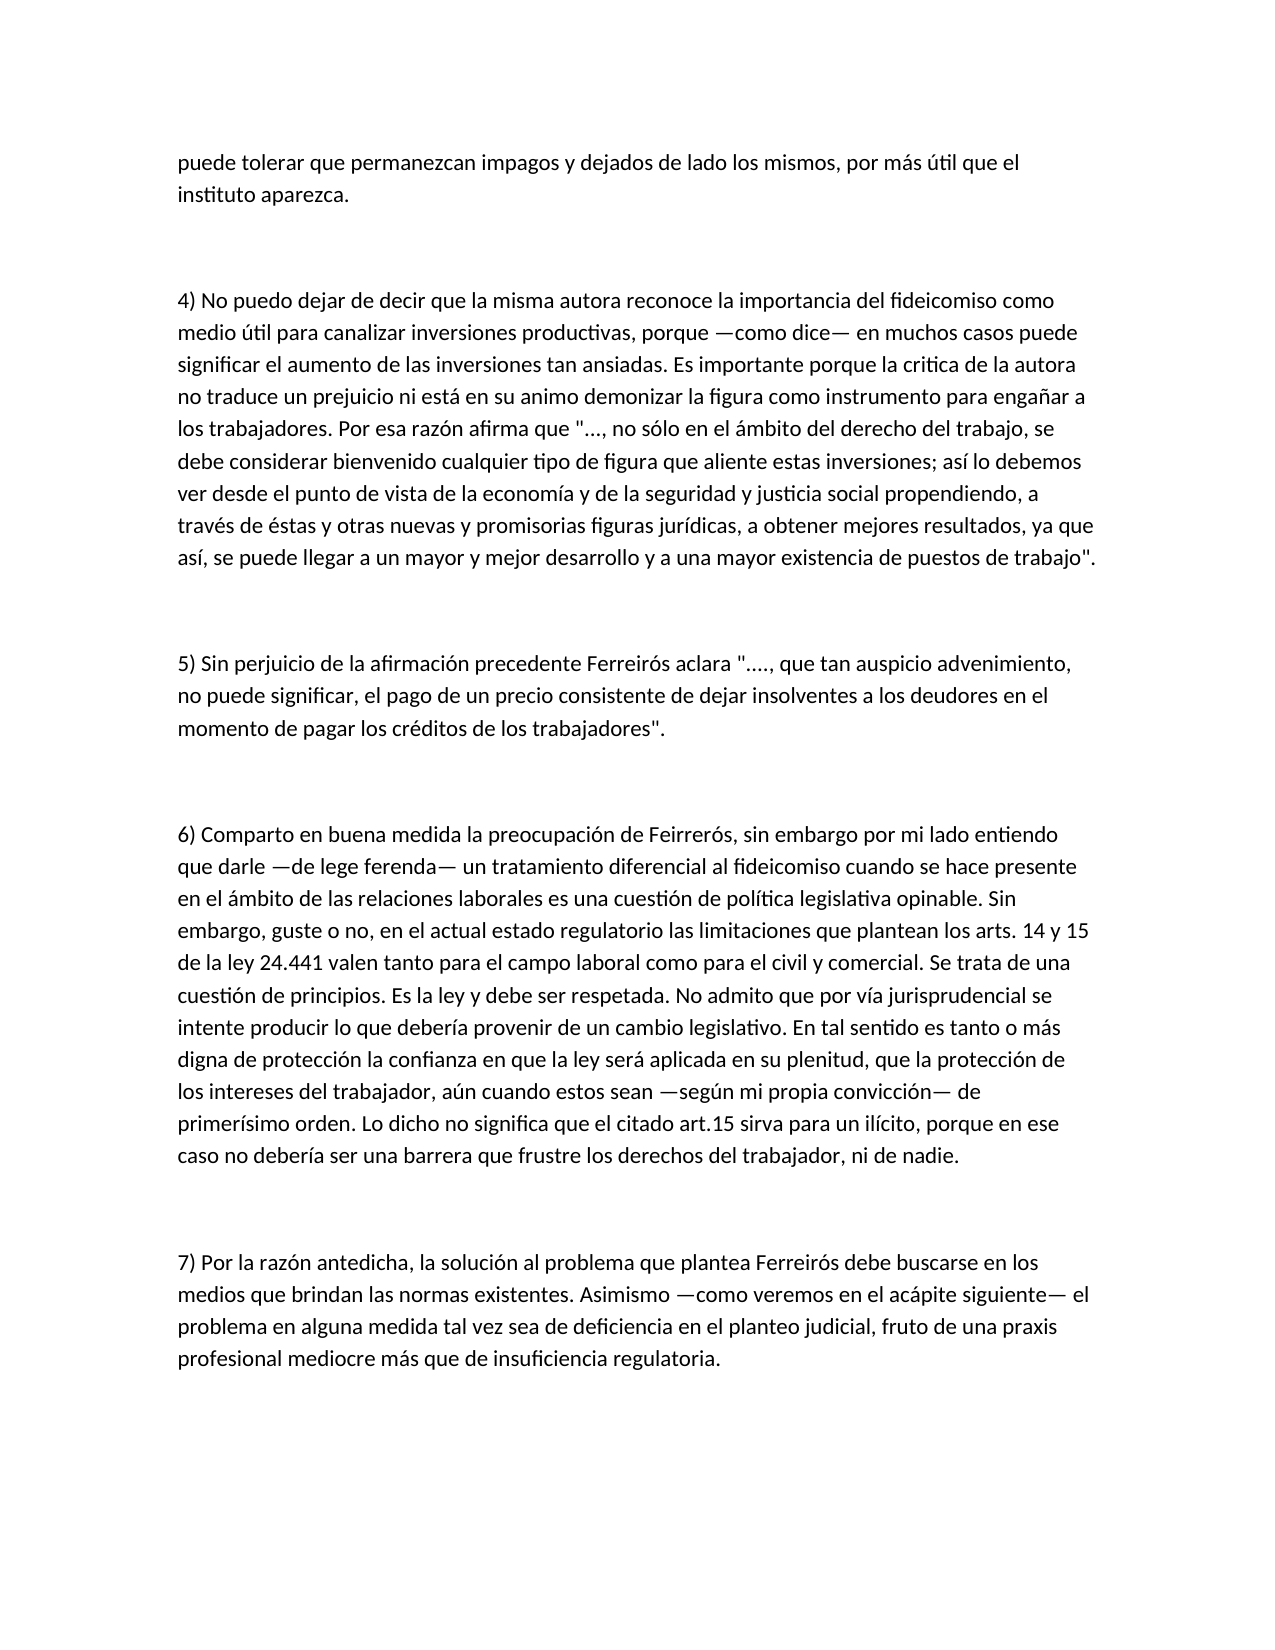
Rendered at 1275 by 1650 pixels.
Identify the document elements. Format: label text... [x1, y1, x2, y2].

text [177, 148, 1098, 208]
text 4) No puedo dejar de decir que la misma autora reconoce la importancia del fideicomiso como medio útil para canalizar inversiones productivas, porque —como dice— en muchos casos puede significar el aumento de las inversiones tan ansiadas. Es importante porque la critica de la autora no traduce un prejuicio ni está en su animo demonizar la figura como instrumento para engañar a los trabajadores. Por esa razón afirma que "..., no sólo en el ámbito del derecho del trabajo, se debe considerar bienvenido cualquier tipo de figura que aliente estas inversiones; así lo debemos ver desde el punto de vista de la economía y de la seguridad y justicia social propendiendo, a través de éstas y otras nuevas y promisorias figuras jurídicas, a obtener mejores resultados, ya que así, se puede llegar a un mayor y mejor desarrollo y a una mayor existencia de puestos de trabajo". [177, 286, 1098, 571]
text 5) Sin perjuicio de la afirmación precedente Ferreirós aclara "...., que tan auspicio advenimiento, no puede significar, el pago de un precio consistente de dejar insolventes a los deudores en el momento de pagar los créditos de los trabajadores". [177, 649, 1098, 742]
text 7) Por la razón antedicha, la solución al problema que plantea Ferreirós debe buscarse en los medios que brindan las normas existentes. Asimismo —como veremos en el acápite siguiente— el problema en alguna medida tal vez sea de deficiencia en el planteo judicial, fruto de una praxis profesional mediocre más que de insuficiencia regulatoria. [177, 1248, 1098, 1372]
text 6) Comparto en buena medida la preocupación de Feirrerós, sin embargo por mi lado entiendo que darle —de lege ferenda— un tratamiento diferencial al fideicomiso cuando se hace presente en el ámbito de las relaciones laborales es una cuestión de política legislativa opinable. Sin embargo, guste o no, en el actual estado regulatorio las limitaciones que plantean los arts. 14 y 15 de la ley 24.441 valen tanto para el campo laboral como para el civil y comercial. Se trata de una cuestión de principios. Es la ley y debe ser respetada. No admito que por vía jurisprudencial se intente producir lo que debería provenir de un cambio legislativo. En tal sentido es tanto o más digna de protección la confianza en que la ley será aplicada en su plenitud, que la protección de los intereses del trabajador, aún cuando estos sean —según mi propia convicción— de primerísimo orden. Lo dicho no significa que el citado art.15 sirva para un ilícito, porque en ese caso no debería ser una barrera que frustre los derechos del trabajador, ni de nadie. [177, 820, 1098, 1170]
